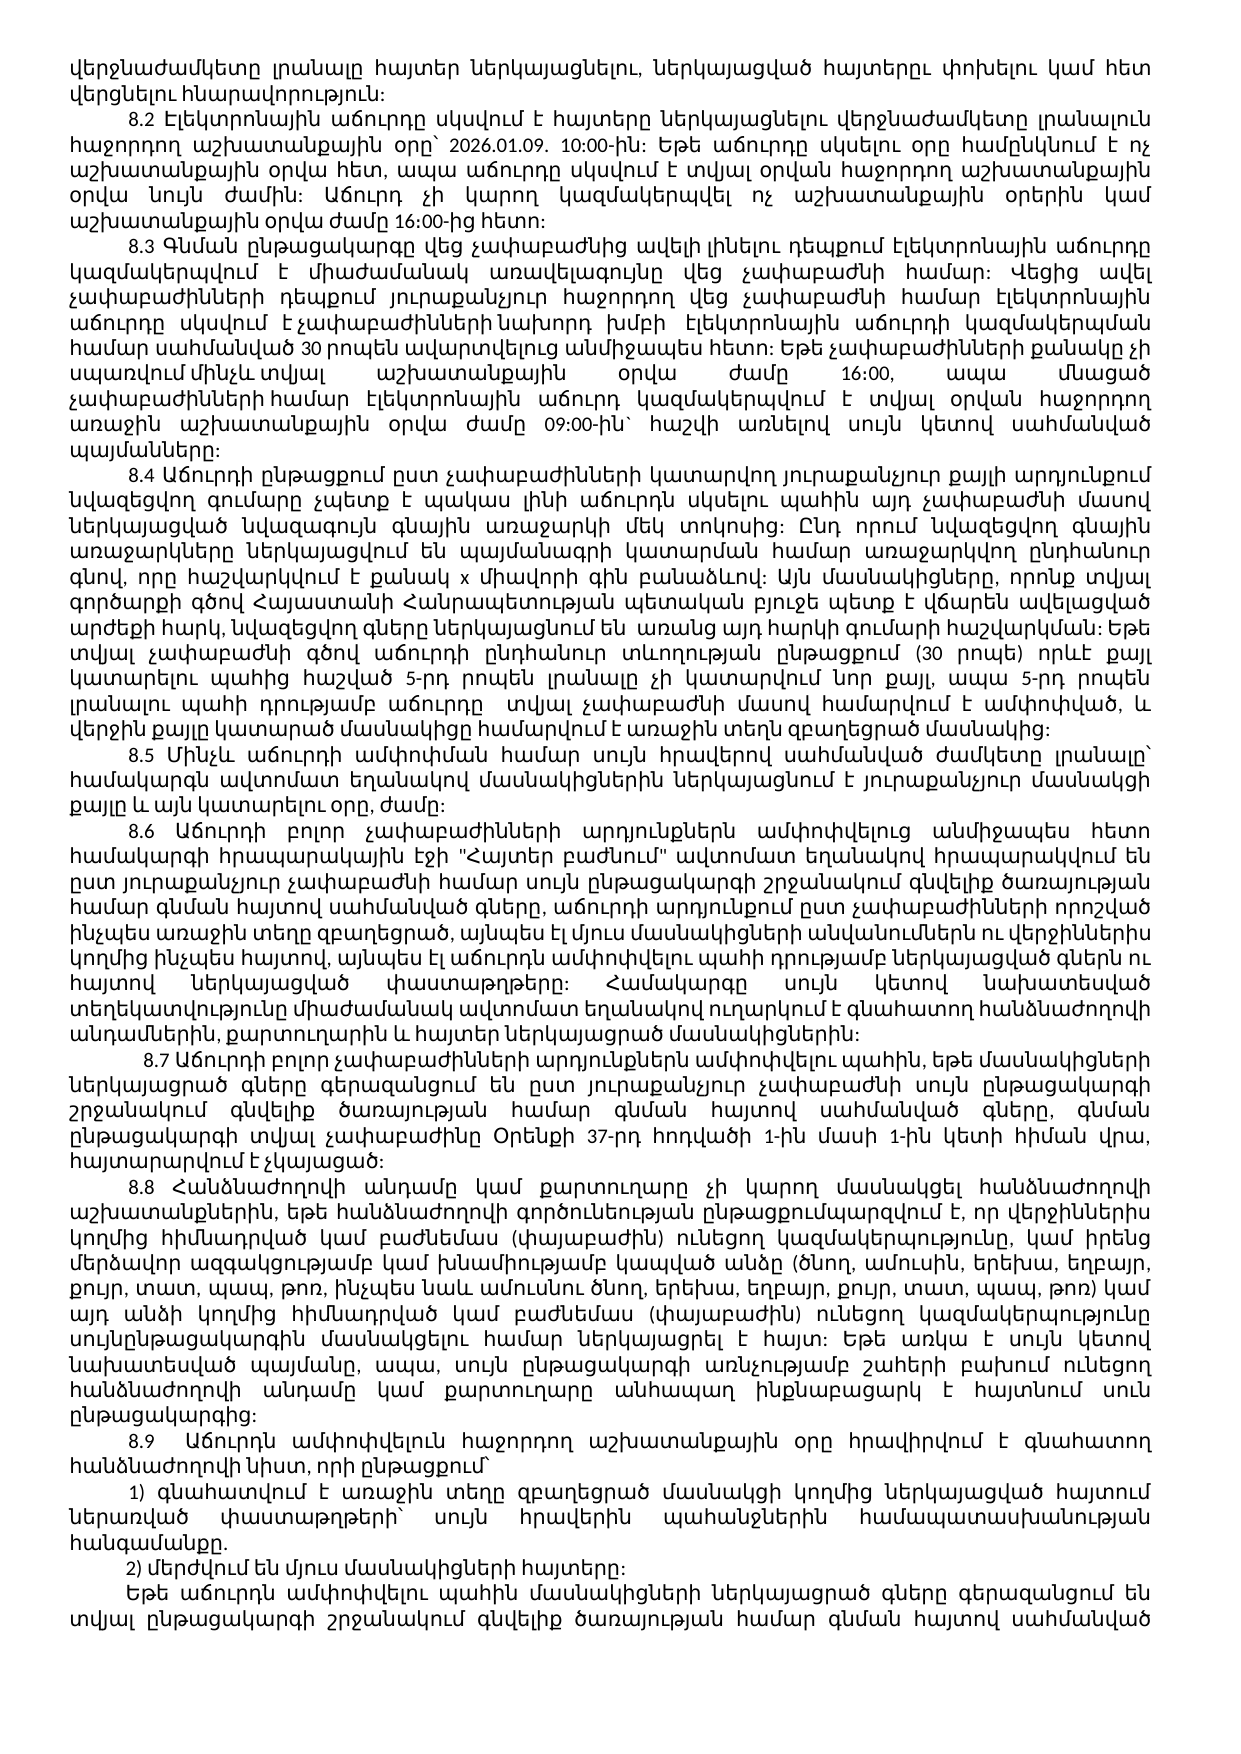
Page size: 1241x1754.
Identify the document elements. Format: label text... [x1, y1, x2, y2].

text 8.4 Աճուրդի ընթացքում ըստ չափաբաժինների կատարվող յուրաքանչյուր քայլի արդյունքում նվազեցվող գումարը չպետք է պակաս լինի աճուրդն սկսելու պահին այդ չափաբաժնի մասով ներկայացված նվազագույն գնային առաջարկի մեկ տոկոսից: Ընդ որում նվազեցվող գնային առաջարկները ներկայացվում են պայմանագրի կատարման համար առաջարկվող ընդհանուր գնով, որը հաշվարկվում է քանակ x միավորի գին բանաձևով: Այն մասնակիցները, որոնք տվյալ գործարքի գծով Հայաստանի Հանրապետության պետական բյուջե պետք է վճարեն ավելացված արժեքի հարկ, նվազեցվող գները ներկայացնում են առանց այդ հարկի գումարի հաշվարկման: Եթե տվյալ չափաբաժնի գծով աճուրդի ընդհանուր տևողության ընթացքում (30 րոպե) որևէ քայլ կատարելու պահից հաշված 5-րդ րոպեն լրանալը չի կատարվում նոր քայլ, ապա 5-րդ րոպեն լրանալու պահի դրությամբ աճուրդը տվյալ չափաբաժնի մասով համարվում է ամփոփված, և վերջին քայլը կատարած մասնակիցը համարվում է առաջին տեղն զբաղեցրած մասնակից: [69, 462, 1152, 742]
text 8.3 Գնման ընթացակարգը վեց չափաբաժնից ավելի լինելու դեպքում էլեկտրոնային աճուրդը կազմակերպվում է միաժամանակ առավելագույնը վեց չափաբաժնի համար: Վեցից ավել չափաբաժինների դեպքում յուրաքանչյուր հաջորդող վեց չափաբաժնի համար էլեկտրոնային աճուրդը սկսվում է չափաբաժինների նախորդ խմբի էլեկտրոնային աճուրդի կազմակերպման համար սահմանված 30 րոպեն ավարտվելուց անմիջապես հետո: Եթե չափաբաժինների քանակը չի սպառվում մինչև տվյալ աշխատանքային օրվա ժամը 16։00, ապա մնացած չափաբաժինների համար էլեկտրոնային աճուրդ կազմակերպվում է տվյալ օրվան հաջորդող առաջին աշխատանքային օրվա ժամը 09:00-ին` հաշվի առնելով սույն կետով սահմանված պայմանները: [69, 233, 1152, 462]
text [69, 1581, 1152, 1631]
text 8.5 Մինչև աճուրդի ամփոփման համար սույն հրավերով սահմանված ժամկետը լրանալը՝ համակարգն ավտոմատ եղանակով մասնակիցներին ներկայացնում է յուրաքանչյուր մասնակցի քայլը և այն կատարելու օրը, ժամը: [69, 742, 1152, 818]
text 8.8 Հանձնաժողովի անդամը կամ քարտուղարը չի կարող մասնակցել հանձնաժողովի աշխատանքներին, եթե հանձնաժողովի գործունեության ընթացքումպարզվում է, որ վերջիններիս կողմից հիմնադրված կամ բաժնեմաս (փայաբաժին) ունեցող կազմակերպությունը, կամ իրենց մերձավոր ազգակցությամբ կամ խնամիությամբ կապված անձը (ծնող, ամուսին, երեխա, եղբայր, քույր, տատ, պապ, թոռ, ինչպես նաև ամուսնու ծնող, երեխա, եղբայր, քույր, տատ, պապ, թոռ) կամ այդ անձի կողմից հիմնադրված կամ բաժնեմաս (փայաբաժին) ունեցող կազմակերպությունը սույնընթացակարգին մասնակցելու համար ներկայացրել է հայտ: Եթե առկա է սույն կետով նախատեսված պայմանը, ապա, սույն ընթացակարգի առնչությամբ շահերի բախում ունեցող հանձնաժողովի անդամը կամ քարտուղարը անհապաղ ինքնաբացարկ է հայտնում սուն ընթացակարգից: [69, 1174, 1152, 1428]
text 8.2 Էլեկտրոնային աճուրդը սկսվում է հայտերը ներկայացնելու վերջնաժամկետը լրանալուն հաջորդող աշխատանքային օրը՝ 2026.01.09. 10:00 -ին: Եթե աճուրդը սկսելու օրը համընկնում է ոչ աշխատանքային օրվա հետ, ապա աճուրդը սկսվում է տվյալ օրվան հաջորդող աշխատանքային օրվա նույն ժամին: Աճուրդ չի կարող կազմակերպվել ոչ աշխատանքային օրերին կամ աշխատանքային օրվա ժամը 16։00-ից հետո: [69, 106, 1152, 233]
text 2) մերժվում են մյուս մասնակիցների հայտերը: [69, 1555, 1152, 1581]
text 8.6 Աճուրդի բոլոր չափաբաժինների արդյունքներն ամփոփվելուց անմիջապես հետո համակարգի հրապարակային էջի "Հայտեր բաժնում" ավտոմատ եղանակով հրապարակվում են ըստ յուրաքանչյուր չափաբաժնի համար սույն ընթացակարգի շրջանակում գնվելիք ծառայության համար գնման հայտով սահմանված գները, աճուրդի արդյունքում ըստ չափաբաժինների որոշված ինչպես առաջին տեղը զբաղեցրած, այնպես էլ մյուս մասնակիցների անվանումներն ու վերջիններիս կողմից ինչպես հայտով, այնպես էլ աճուրդն ամփոփվելու պահի դրությամբ ներկայացված գներն ու հայտով ներկայացված փաստաթղթերը: Համակարգը սույն կետով նախատեսված տեղեկատվությունը միաժամանակ ավտոմատ եղանակով ուղարկում է գնահատող հանձնաժողովի անդամներին, քարտուղարին և հայտեր ներկայացրած մասնակիցներին: [69, 818, 1152, 1047]
text 8.7 Աճուրդի բոլոր չափաբաժինների արդյունքներն ամփոփվելու պահին, եթե մասնակիցների ներկայացրած գները գերազանցում են ըստ յուրաքանչյուր չափաբաժնի սույն ընթացակարգի շրջանակում գնվելիք ծառայության համար գնման հայտով սահմանված գները, գնման ընթացակարգի տվյալ չափաբաժինը Օրենքի 37-րդ հոդվածի 1-ին մասի 1-ին կետի հիման վրա, հայտարարվում է չկայացած: [69, 1047, 1152, 1174]
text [69, 56, 1152, 106]
text 8.9 Աճուրդն ամփոփվելուն հաջորդող աշխատանքային օրը հրավիրվում է գնահատող հանձնաժողովի նիստ, որի ընթացքում՝ [69, 1428, 1152, 1479]
text 1) գնահատվում է առաջին տեղը զբաղեցրած մասնակցի կողմից ներկայացված հայտում ներառված փաստաթղթերի՝ սույն հրավերին պահանջներին համապատասխանության հանգամանքը. [69, 1479, 1152, 1555]
